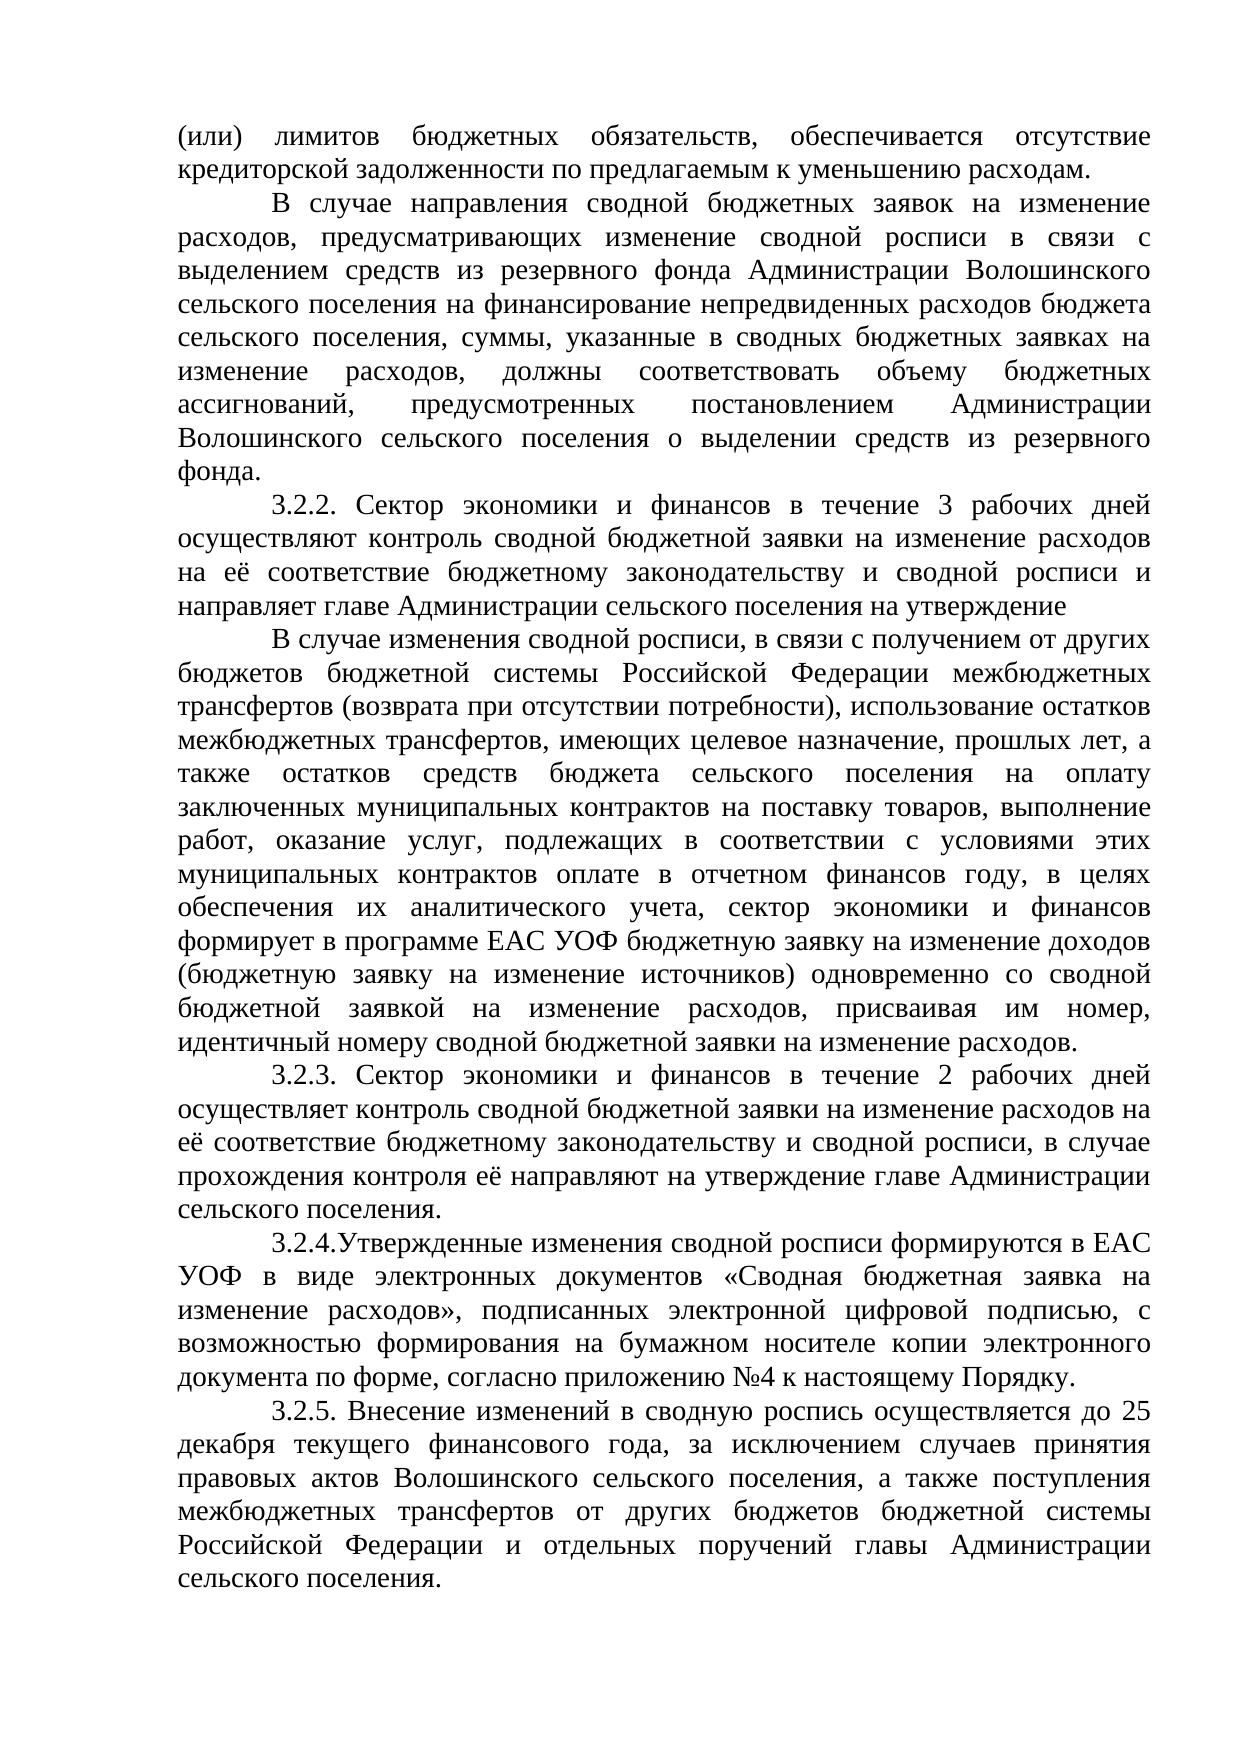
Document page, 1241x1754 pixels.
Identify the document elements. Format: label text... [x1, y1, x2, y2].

text 3.2.5. Внесение изменений в сводную роспись осуществляется до 25 декабря текущего финансового года, за исключением случаев принятия правовых актов Волошинского сельского поселения, а также поступления межбюджетных трансфертов от других бюджетов бюджетной системы Российской Федерации и отдельных поручений главы Администрации сельского поселения. [177, 1393, 1152, 1594]
text 3.2.2. Сектор экономики и финансов в течение 3 рабочих дней осуществляют контроль сводной бюджетной заявки на изменение расходов на её соответствие бюджетному законодательству и сводной росписи и направляет главе Администрации сельского поселения на утверждение [177, 487, 1152, 621]
text В случае изменения сводной росписи, в связи с получением от других бюджетов бюджетной системы Российской Федерации межбюджетных трансфертов (возврата при отсутствии потребности), использование остатков межбюджетных трансфертов, имеющих целевое назначение, прошлых лет, а также остатков средств бюджета сельского поселения на оплату заключенных муниципальных контрактов на поставку товаров, выполнение работ, оказание услуг, подлежащих в соответствии с условиями этих муниципальных контрактов оплате в отчетном финансов году, в целях обеспечения их аналитического учета, сектор экономики и финансов формирует в программе ЕАС УОФ бюджетную заявку на изменение доходов (бюджетную заявку на изменение источников) одновременно со сводной бюджетной заявкой на изменение расходов, присваивая им номер, идентичный номеру сводной бюджетной заявки на изменение расходов. [177, 621, 1152, 1057]
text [177, 118, 1152, 185]
text В случае направления сводной бюджетных заявок на изменение расходов, предусматривающих изменение сводной росписи в связи с выделением средств из резервного фонда Администрации Волошинского сельского поселения на финансирование непредвиденных расходов бюджета сельского поселения, суммы, указанные в сводных бюджетных заявках на изменение расходов, должны соответствовать объему бюджетных ассигнований, предусмотренных постановлением Администрации Волошинского сельского поселения о выделении средств из резервного фонда. [177, 185, 1152, 487]
text 3.2.4.Утвержденные изменения сводной росписи формируются в ЕАС УОФ в виде электронных документов «Сводная бюджетная заявка на изменение расходов», подписанных электронной цифровой подписью, с возможностью формирования на бумажном носителе копии электронного документа по форме, согласно приложению №4 к настоящему Порядку. [177, 1225, 1152, 1393]
text 3.2.3. Сектор экономики и финансов в течение 2 рабочих дней осуществляет контроль сводной бюджетной заявки на изменение расходов на её соответствие бюджетному законодательству и сводной росписи, в случае прохождения контроля её направляют на утверждение главе Администрации сельского поселения. [177, 1057, 1152, 1225]
